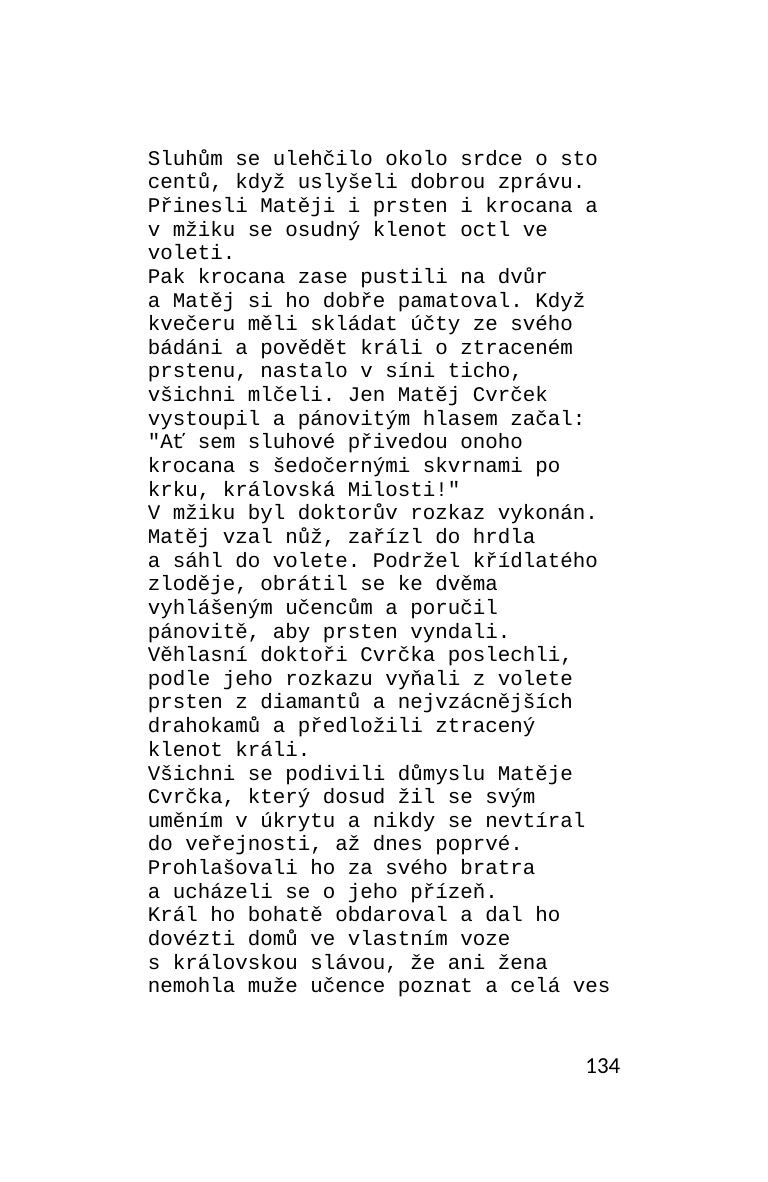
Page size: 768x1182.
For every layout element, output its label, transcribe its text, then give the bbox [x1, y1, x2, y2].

text Sluhům se ulehčilo okolo srdce o sto centů, když uslyšeli dobrou zprávu. Přinesli Matěji i prsten i krocana a v mžiku se osudný klenot octl ve voleti. [148, 148, 620, 266]
text "Ať sem sluhové přivedou onoho krocana s šedočernými skvrnami po krku, královská Milosti!" [148, 431, 620, 502]
text Matěj vzal nůž, zařízl do hrdla a sáhl do volete. Podržel křídlatého zloděje, obrátil se ke dvěma vyhlášeným učencům a poručil pánovitě, aby prsten vyndali. [148, 526, 620, 644]
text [148, 904, 620, 999]
text Všichni se podivili důmyslu Matěje Cvrčka, který dosud žil se svým uměním v úkrytu a nikdy se nevtíral do veřejnosti, až dnes poprvé. Prohlašovali ho za svého bratra a ucházeli se o jeho přízeň. [148, 762, 620, 904]
text Pak krocana zase pustili na dvůr a Matěj si ho dobře pamatoval. Když kvečeru měli skládat účty ze svého bádáni a povědět králi o ztraceném prstenu, nastalo v síni ticho, všichni mlčeli. Jen Matěj Cvrček vystoupil a pánovitým hlasem začal: [148, 266, 620, 431]
text V mžiku byl doktorův rozkaz vykonán. [148, 502, 620, 526]
text Věhlasní doktoři Cvrčka poslechli, podle jeho rozkazu vyňali z volete prsten z diamantů a nejvzácnějších drahokamů a předložili ztracený klenot králi. [148, 644, 620, 762]
